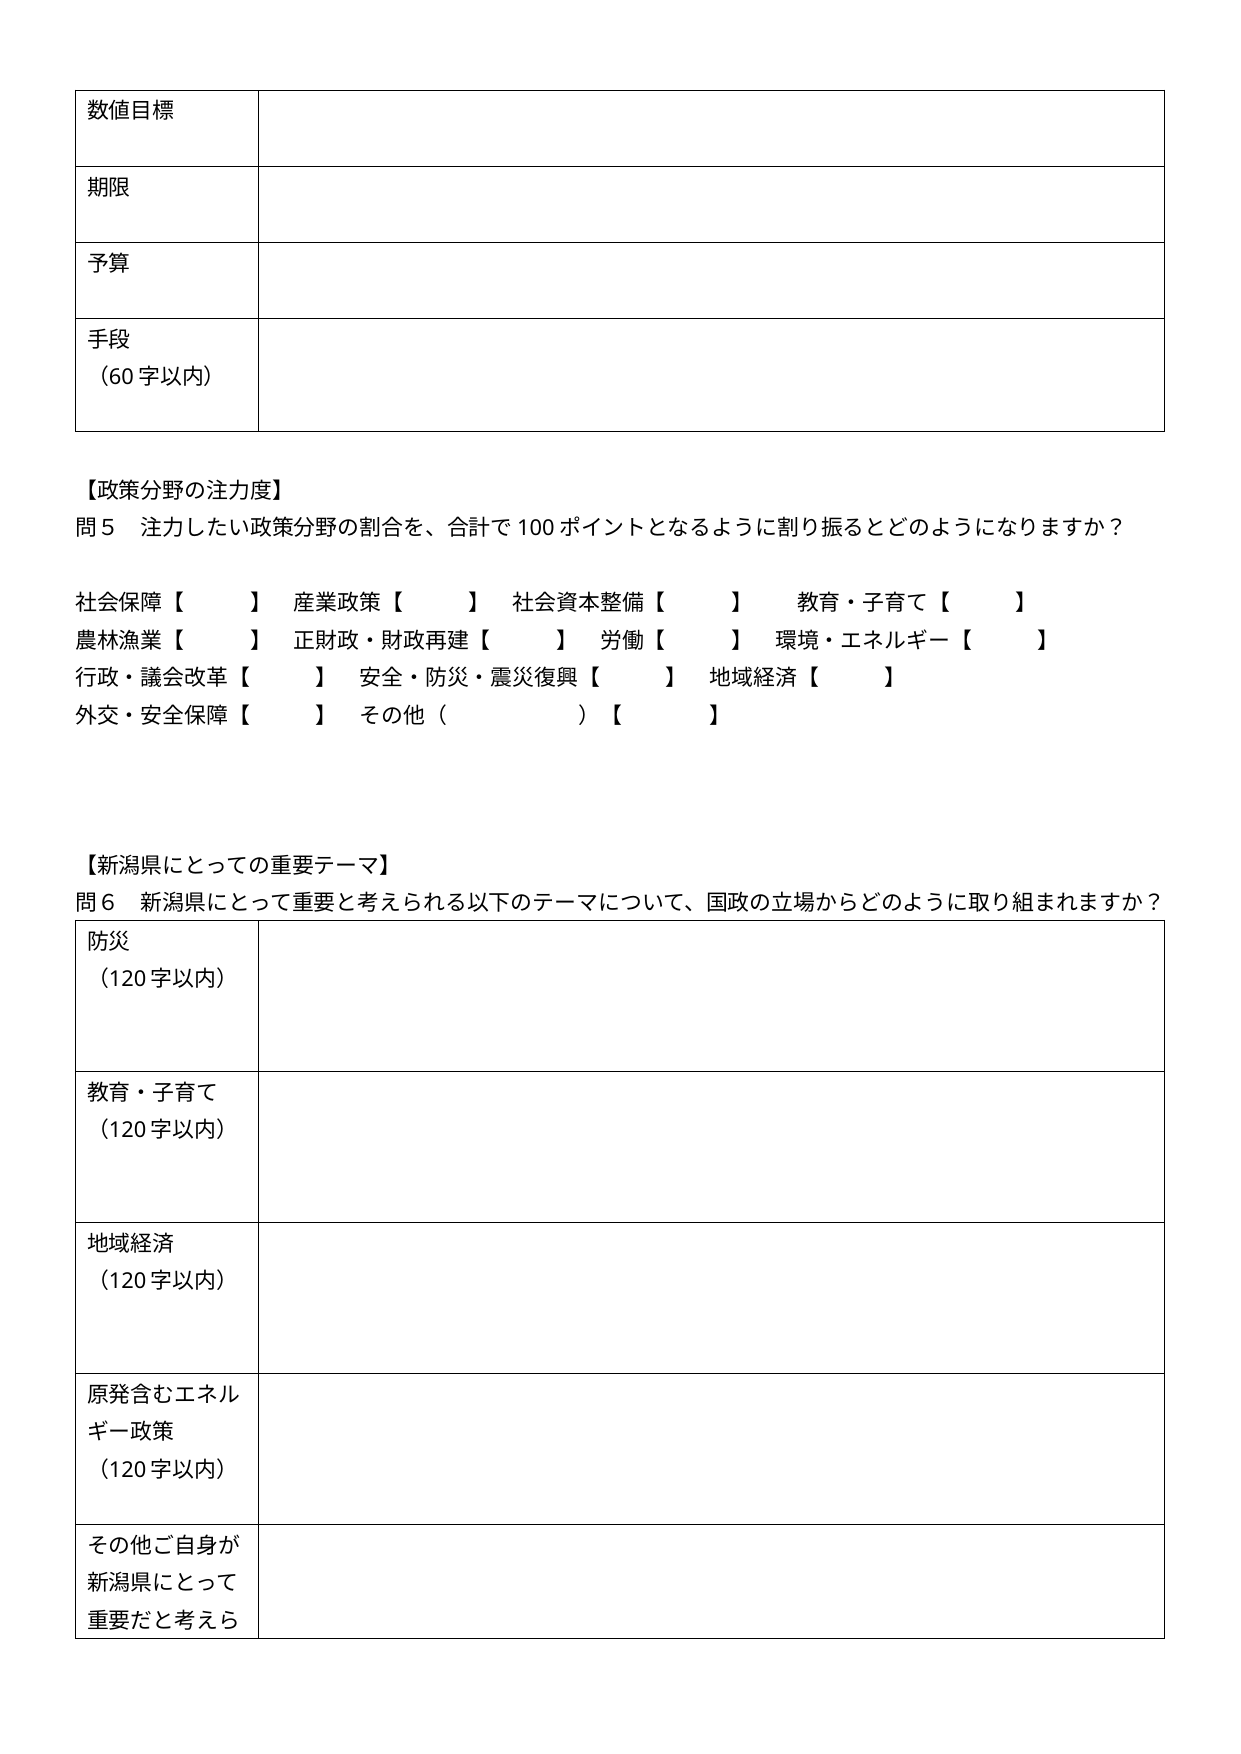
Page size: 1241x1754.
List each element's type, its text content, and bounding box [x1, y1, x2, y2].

table_cell [259, 91, 1164, 166]
table_cell 教育・子育て （120字以内） [76, 1072, 258, 1222]
text 行政・議会改革【 】 安全・防災・震災復興【 】 地域経済【 】 [75, 657, 1165, 695]
table_cell 原発含むエネルギー政策 （120字以内） [76, 1374, 258, 1524]
text 社会保障【 】 産業政策【 】 社会資本整備【 】 教育・子育て【 】 [75, 582, 1165, 620]
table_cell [76, 1525, 258, 1637]
table_cell [259, 243, 1164, 318]
text 農林漁業【 】 正財政・財政再建【 】 労働【 】 環境・エネルギー【 】 [75, 620, 1165, 657]
table_cell [259, 1072, 1164, 1222]
table_header [259, 921, 1164, 1071]
table_cell 地域経済 （120字以内） [76, 1223, 258, 1373]
text 【政策分野の注力度】 [75, 470, 1165, 507]
table_cell [259, 1223, 1164, 1373]
text 【新潟県にとっての重要テーマ】 [75, 845, 1165, 882]
text 問６ 新潟県にとって重要と考えられる以下のテーマについて、国政の立場からどのように取り組まれますか？ [75, 882, 1165, 920]
table_cell 手段 （60字以内） [76, 319, 258, 431]
table_cell 予算 [76, 243, 258, 318]
table_cell [259, 319, 1164, 431]
table_cell [259, 1525, 1164, 1637]
table_cell [259, 167, 1164, 242]
text 問５ 注力したい政策分野の割合を、合計で100ポイントとなるように割り振るとどのようになりますか？ [75, 507, 1165, 545]
table_cell [259, 1374, 1164, 1524]
table_header 防災 （120字以内） [76, 921, 258, 1071]
table_cell 期限 [76, 167, 258, 242]
table_cell 数値目標 [76, 91, 258, 166]
text 外交・安全保障【 】 その他（ ）【 】 [75, 695, 1165, 732]
